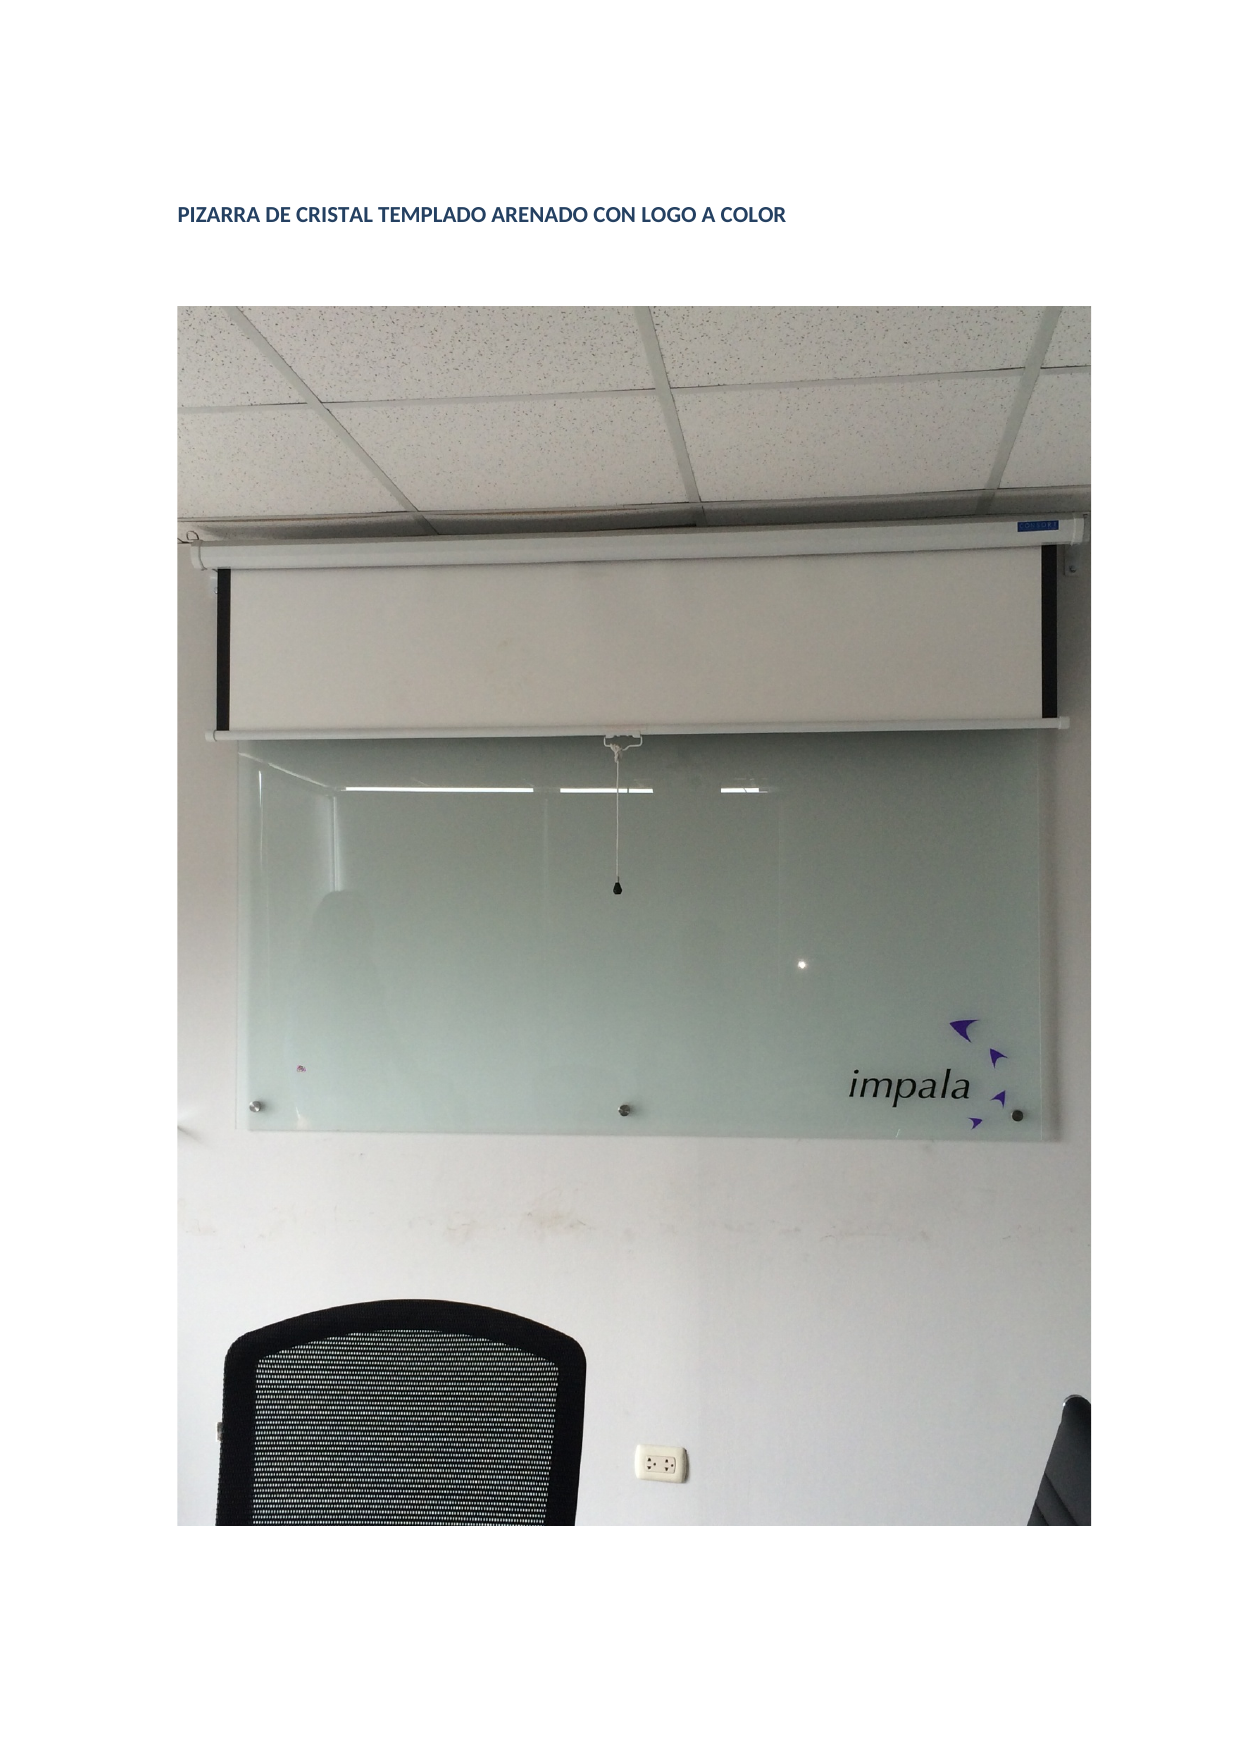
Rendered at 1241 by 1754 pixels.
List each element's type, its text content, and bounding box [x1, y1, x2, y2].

picture [177, 306, 1092, 1526]
text PIZARRA DE CRISTAL TEMPLADO ARENADO CON LOGO A COLOR [177, 201, 1063, 229]
